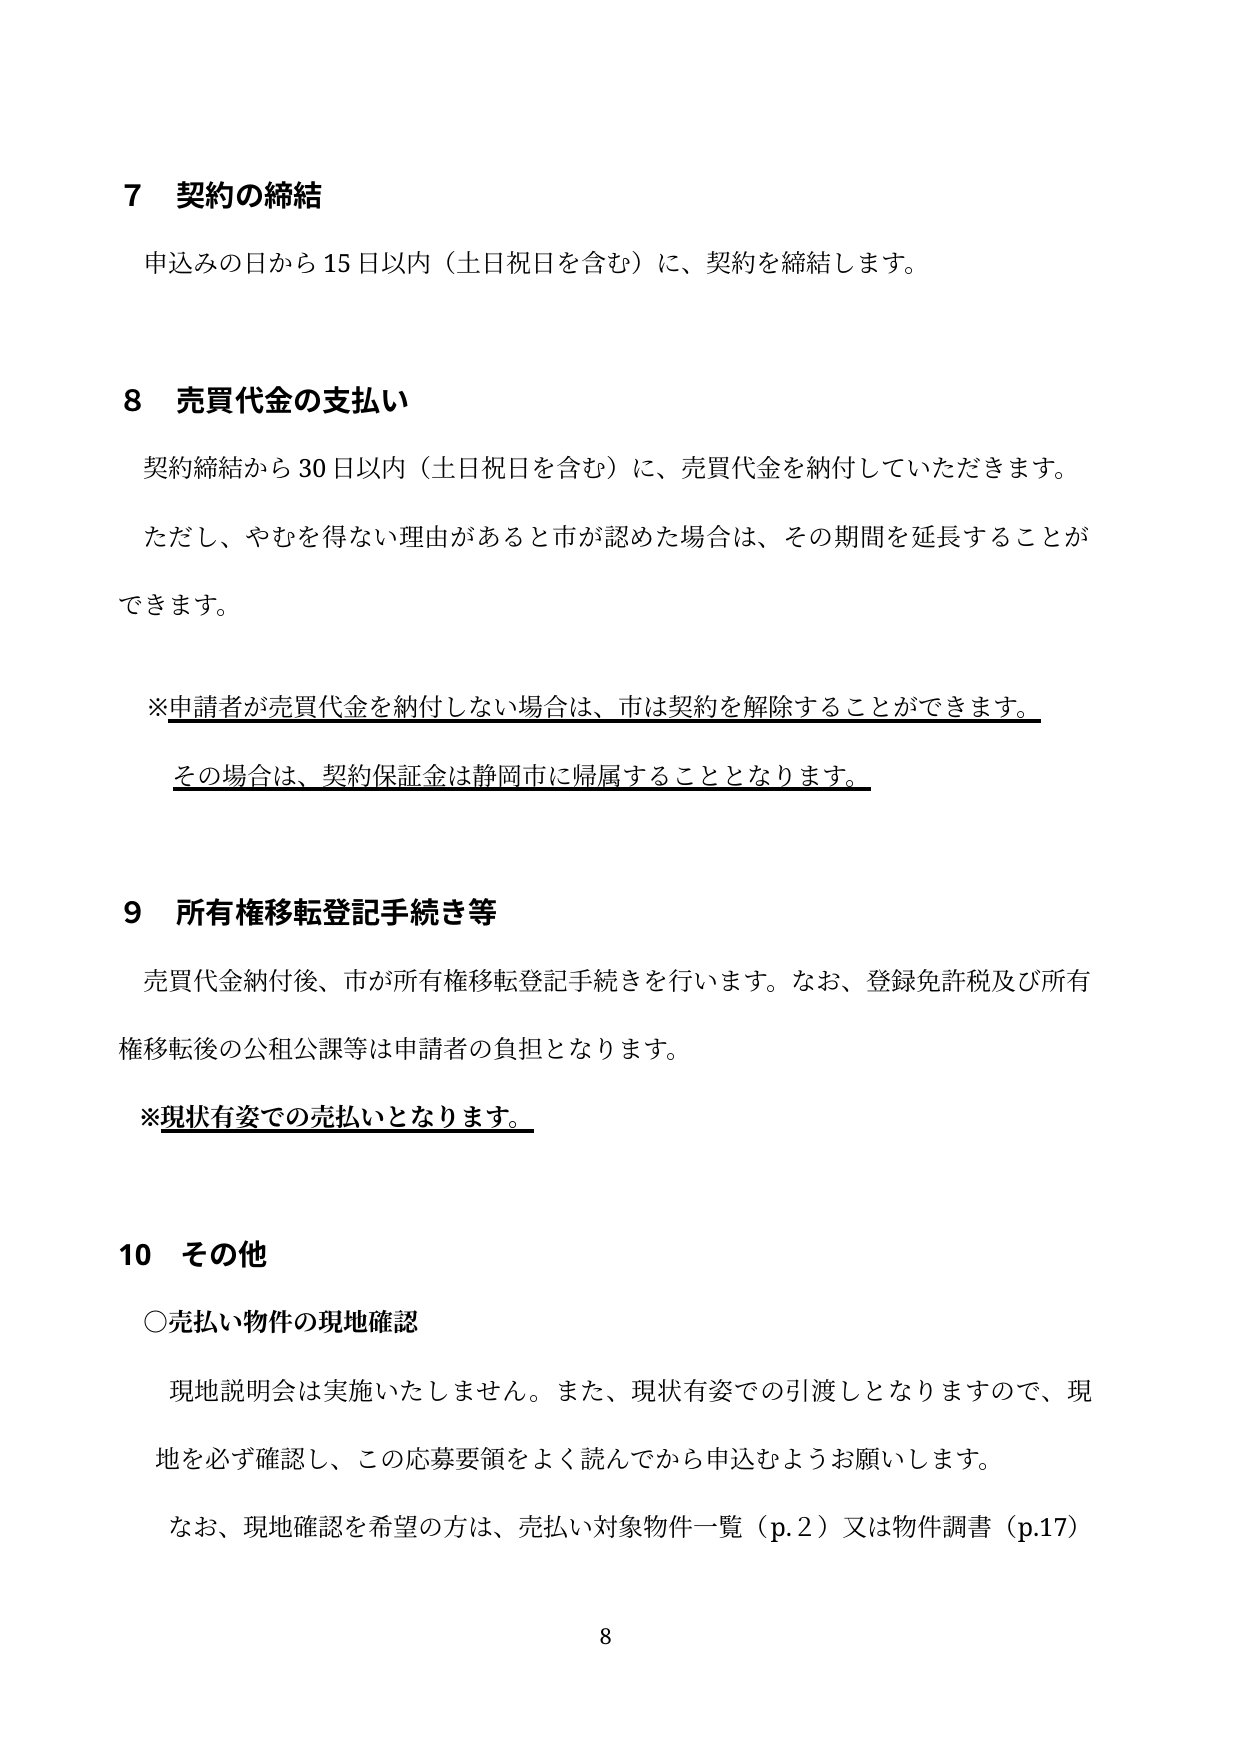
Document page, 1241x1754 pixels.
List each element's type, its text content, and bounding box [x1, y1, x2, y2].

text ただし、やむを得ない理由があると市が認めた場合は、その期間を延長することができます。 [118, 501, 1092, 638]
text ７ 契約の締結 [118, 159, 1092, 228]
text ８ 売買代金の支払い [118, 364, 1092, 433]
text ※現状有姿での売払いとなります。 [140, 1082, 1092, 1150]
text 売買代金納付後、市が所有権移転登記手続きを行います。なお、登録免許税及び所有権移転後の公租公課等は申請者の負担となります。 [118, 945, 1092, 1082]
text ○売払い物件の現地確認 [118, 1287, 1092, 1355]
text 10 その他 [118, 1219, 1092, 1287]
text その場合は、契約保証金は静岡市に帰属することとなります。 [148, 740, 1092, 809]
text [118, 1492, 1092, 1560]
text 契約締結から30日以内（土日祝日を含む）に、売買代金を納付していただきます。 [118, 433, 1092, 501]
text ９ 所有権移転登記手続き等 [118, 877, 1092, 945]
text ※申請者が売買代金を納付しない場合は、市は契約を解除することができます。 [148, 672, 1092, 740]
text 申込みの日から15日以内（土日祝日を含む）に、契約を締結します。 [118, 228, 1092, 296]
text 現地説明会は実施いたしません。また、現状有姿での引渡しとなりますので、現地を必ず確認し、この応募要領をよく読んでから申込むようお願いします。 [118, 1355, 1092, 1492]
